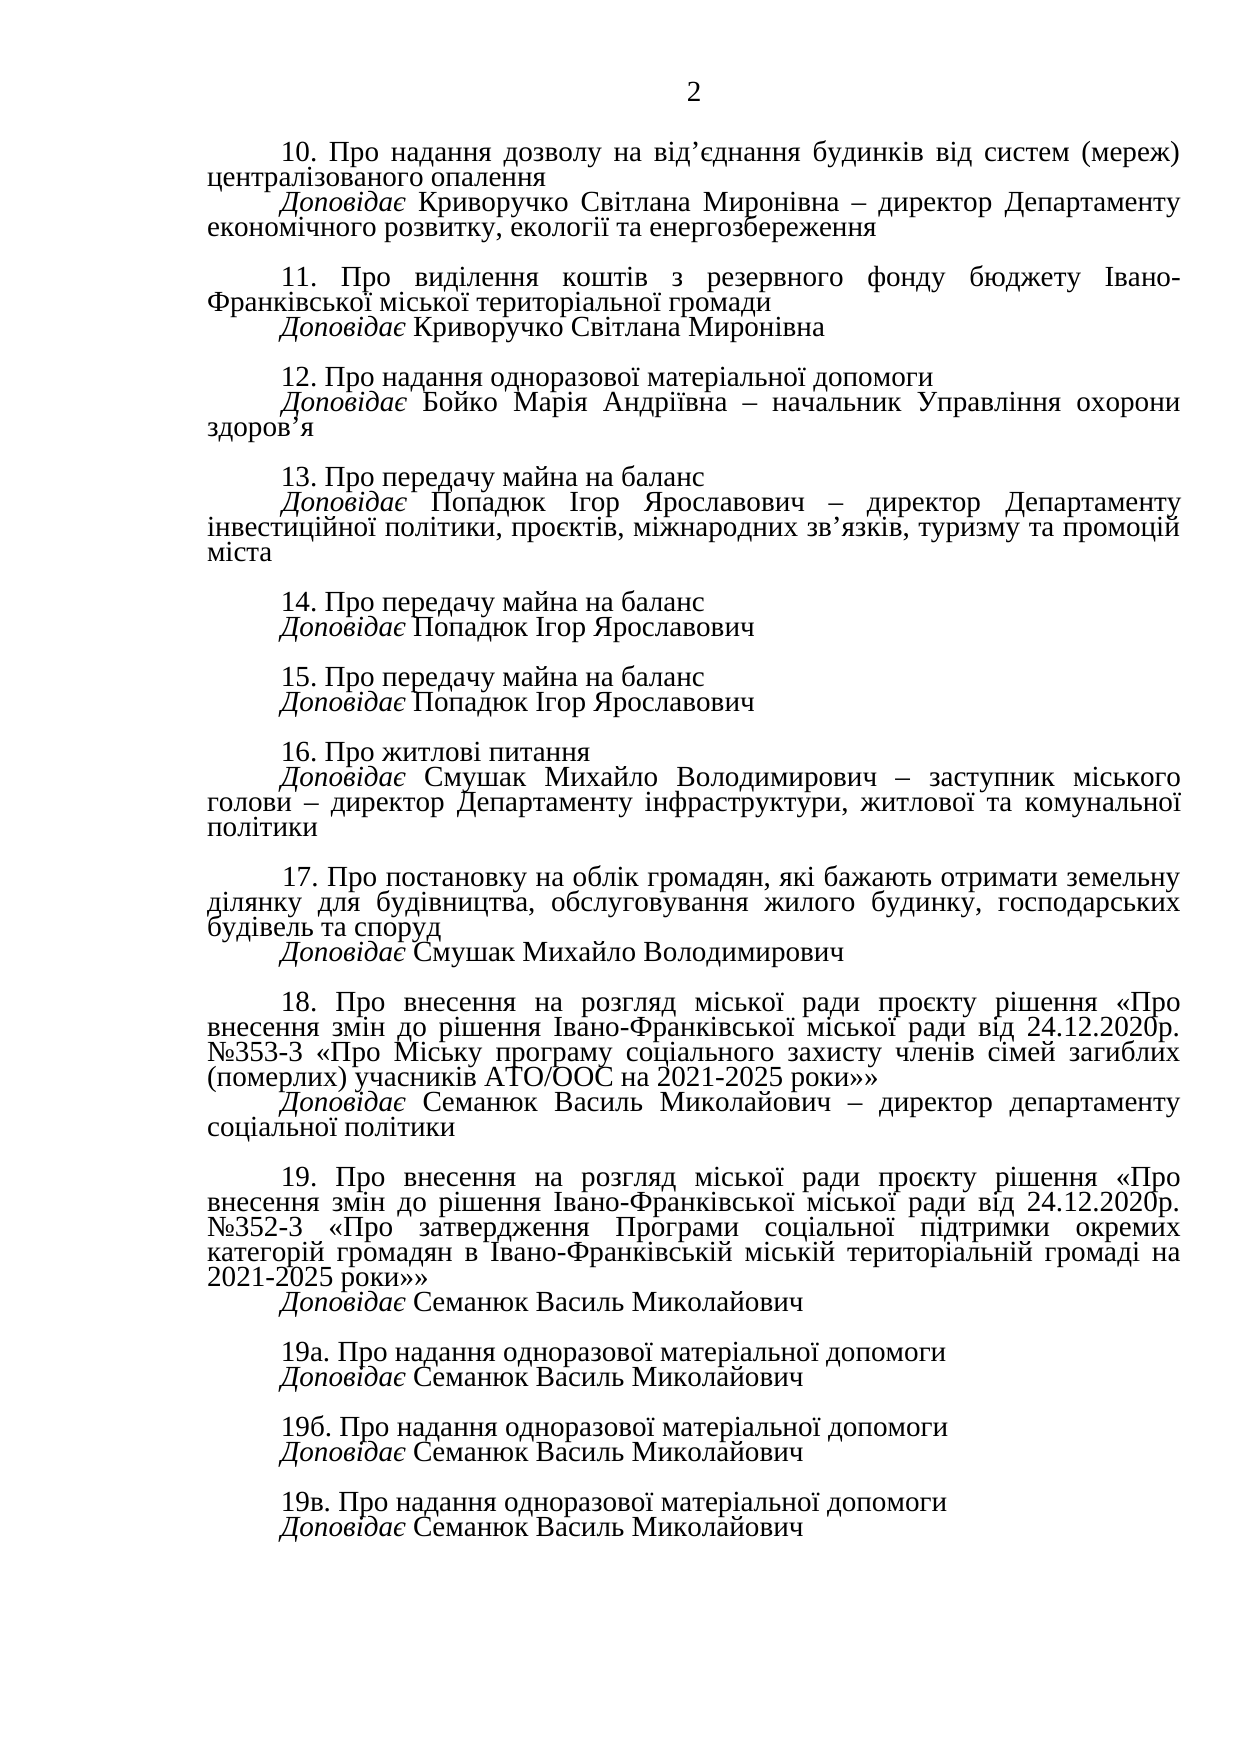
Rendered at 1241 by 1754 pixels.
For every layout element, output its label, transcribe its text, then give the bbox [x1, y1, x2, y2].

text 18. Про внесення на розгляд міської ради проєкту рішення «Про внесення змін до рішення Івано-Франківської міської ради від 24.12.2020р. №353-3 «Про Міську програму соціального захисту членів сімей загиблих (померлих) учасників АТО/ООС на 2021-2025 роки»» [207, 991, 1181, 1091]
text 14. Про передачу майна на баланс [207, 591, 1181, 616]
text Доповідає Семанюк Василь Миколайович [207, 1366, 1181, 1391]
text 12. Про надання одноразової матеріальної допомоги [207, 366, 1181, 391]
text Доповідає Криворучко Світлана Миронівна – директор Департаменту економічного розвитку, екології та енергозбереження [207, 191, 1181, 241]
text Доповідає Семанюк Василь Миколайович [207, 1291, 1181, 1316]
text Доповідає Семанюк Василь Миколайович [207, 1516, 1181, 1541]
text Доповідає Бойко Марія Андріївна – начальник Управління охорони здоров’я [207, 391, 1181, 441]
text 16. Про житлові питання [207, 741, 1181, 766]
text Доповідає Смушак Михайло Володимирович – заступник міського голови – директор Департаменту інфраструктури, житлової та комунальної політики [207, 766, 1181, 841]
text Доповідає Семанюк Василь Миколайович [207, 1441, 1181, 1466]
text 11. Про виділення коштів з резервного фонду бюджету Івано-Франківської міської територіальної громади [207, 266, 1181, 316]
text 19б. Про надання одноразової матеріальної допомоги [207, 1416, 1181, 1441]
text Доповідає Попадюк Ігор Ярославович [207, 691, 1181, 716]
text 19. Про внесення на розгляд міської ради проєкту рішення «Про внесення змін до рішення Івано-Франківської міської ради від 24.12.2020р. №352-3 «Про затвердження Програми соціальної підтримки окремих категорій громадян в Івано-Франківській міській територіальній громаді на 2021-2025 роки»» [207, 1166, 1181, 1291]
text Доповідає Семанюк Василь Миколайович – директор департаменту соціальної політики [207, 1091, 1181, 1141]
text Доповідає Попадюк Ігор Ярославович – директор Департаменту інвестиційної політики, проєктів, міжнародних зв’язків, туризму та промоцій міста [207, 491, 1181, 566]
text 19а. Про надання одноразової матеріальної допомоги [207, 1341, 1181, 1366]
text 19в. Про надання одноразової матеріальної допомоги [207, 1491, 1181, 1516]
text Доповідає Смушак Михайло Володимирович [207, 941, 1181, 966]
text 15. Про передачу майна на баланс [207, 666, 1181, 691]
text Доповідає Попадюк Ігор Ярославович [207, 616, 1181, 641]
text Доповідає Криворучко Світлана Миронівна [207, 316, 1181, 341]
text 13. Про передачу майна на баланс [207, 466, 1181, 491]
text 10. Про надання дозволу на від’єднання будинків від систем (мереж) централізованого опалення [207, 141, 1181, 191]
text 17. Про постановку на облік громадян, які бажають отримати земельну ділянку для будівництва, обслуговування жилого будинку, господарських будівель та споруд [207, 866, 1181, 941]
